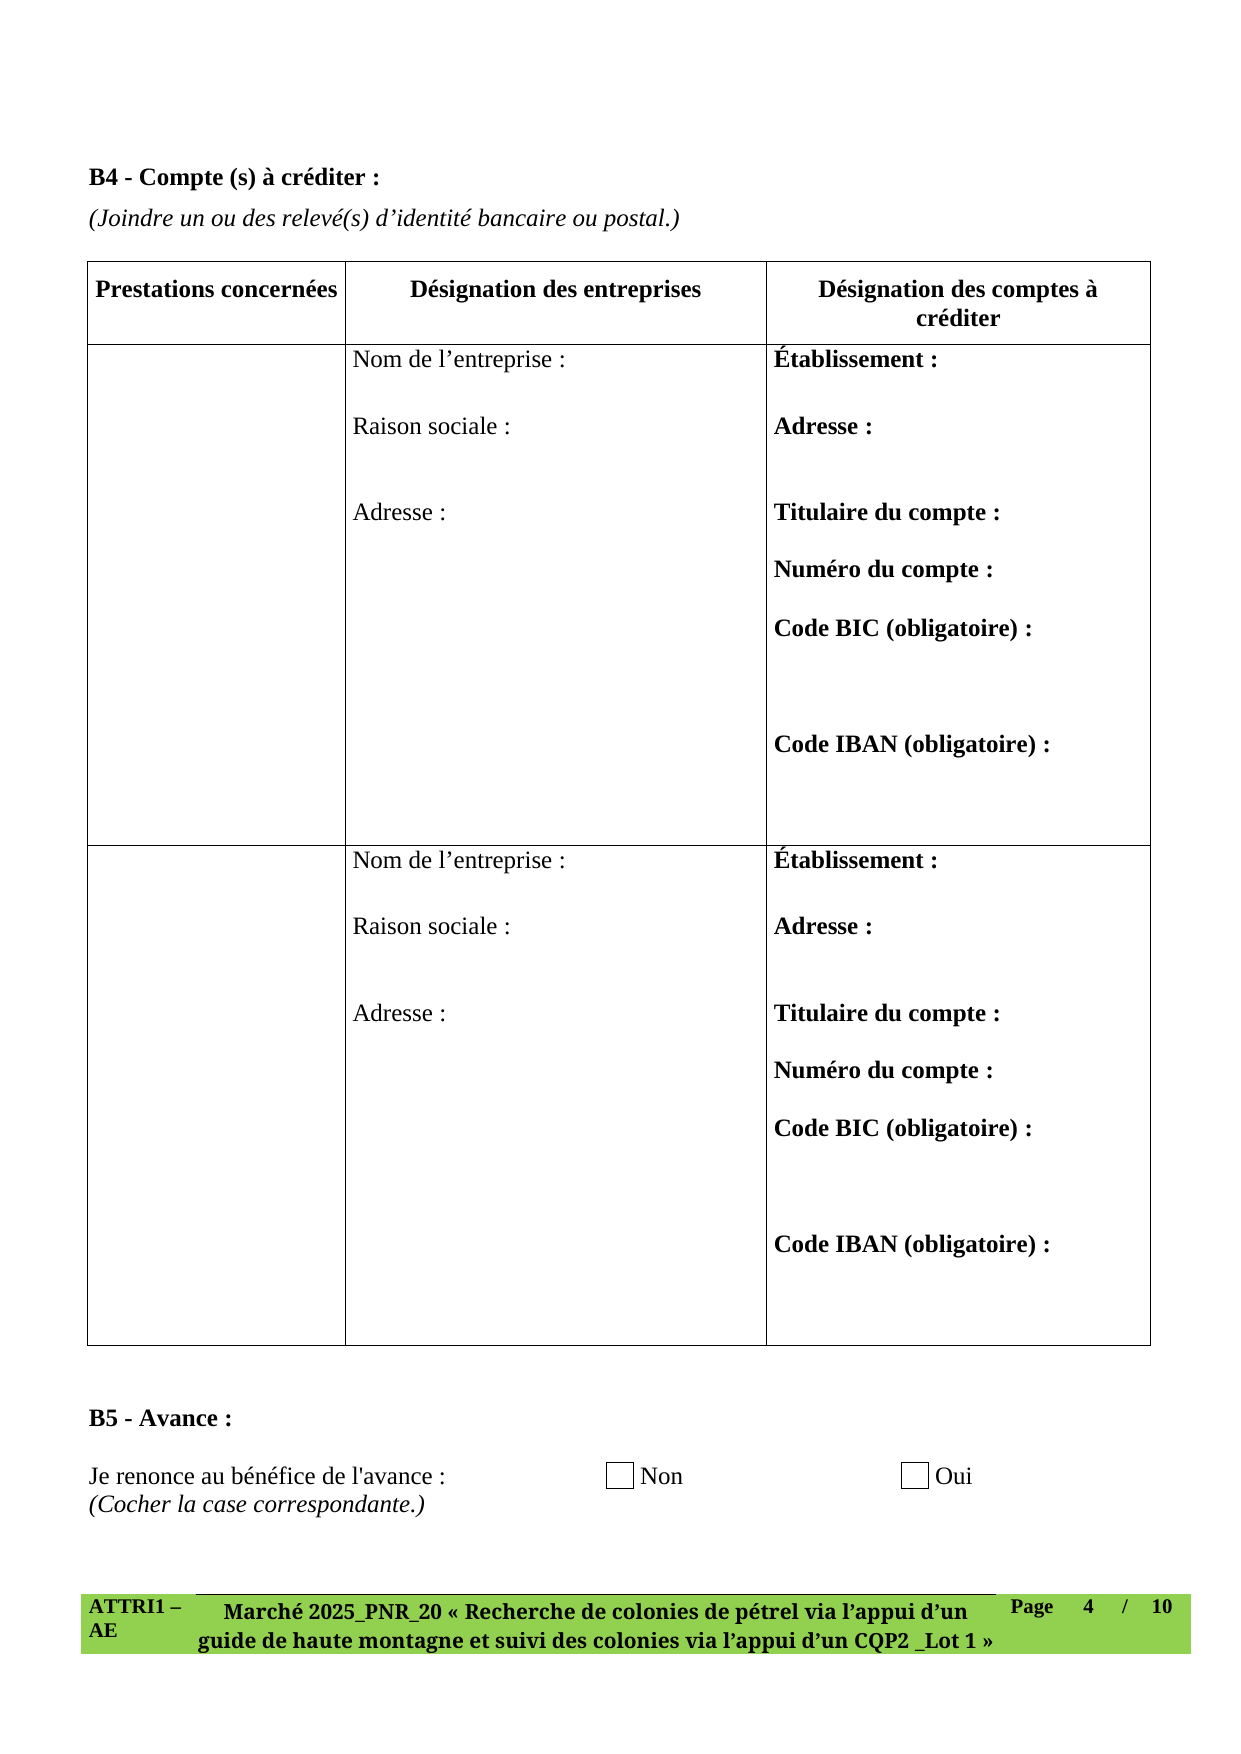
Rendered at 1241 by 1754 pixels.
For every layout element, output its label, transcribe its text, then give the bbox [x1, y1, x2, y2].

table_cell Établissement : Adresse : Titulaire du compte : Numéro du compte : Code BIC (obligatoire) : Code IBAN (obligatoire) : [767, 846, 1150, 1345]
table_header Prestations concernées [88, 262, 345, 344]
table_header Désignation des comptes à créditer [767, 262, 1150, 344]
text B5 - Avance : [89, 1403, 1152, 1432]
table_cell [88, 345, 345, 845]
table_header Désignation des entreprises [346, 262, 766, 344]
table_cell Nom de l’entreprise : Raison sociale : Adresse : [346, 846, 766, 1345]
text (Joindre un ou des relevé(s) d’identité bancaire ou postal.) [89, 203, 1152, 232]
table_cell Nom de l’entreprise : Raison sociale : Adresse : [346, 345, 766, 845]
text (Cocher la case correspondante.) [89, 1489, 1152, 1518]
text B4 - Compte (s) à créditer : [89, 162, 1152, 191]
text Je renonce au bénéfice de l'avance : Non Oui [89, 1461, 1152, 1489]
table_cell [88, 846, 345, 1345]
table_cell Établissement : Adresse : Titulaire du compte : Numéro du compte : Code BIC (obligatoire) : Code IBAN (obligatoire) : [767, 345, 1150, 845]
